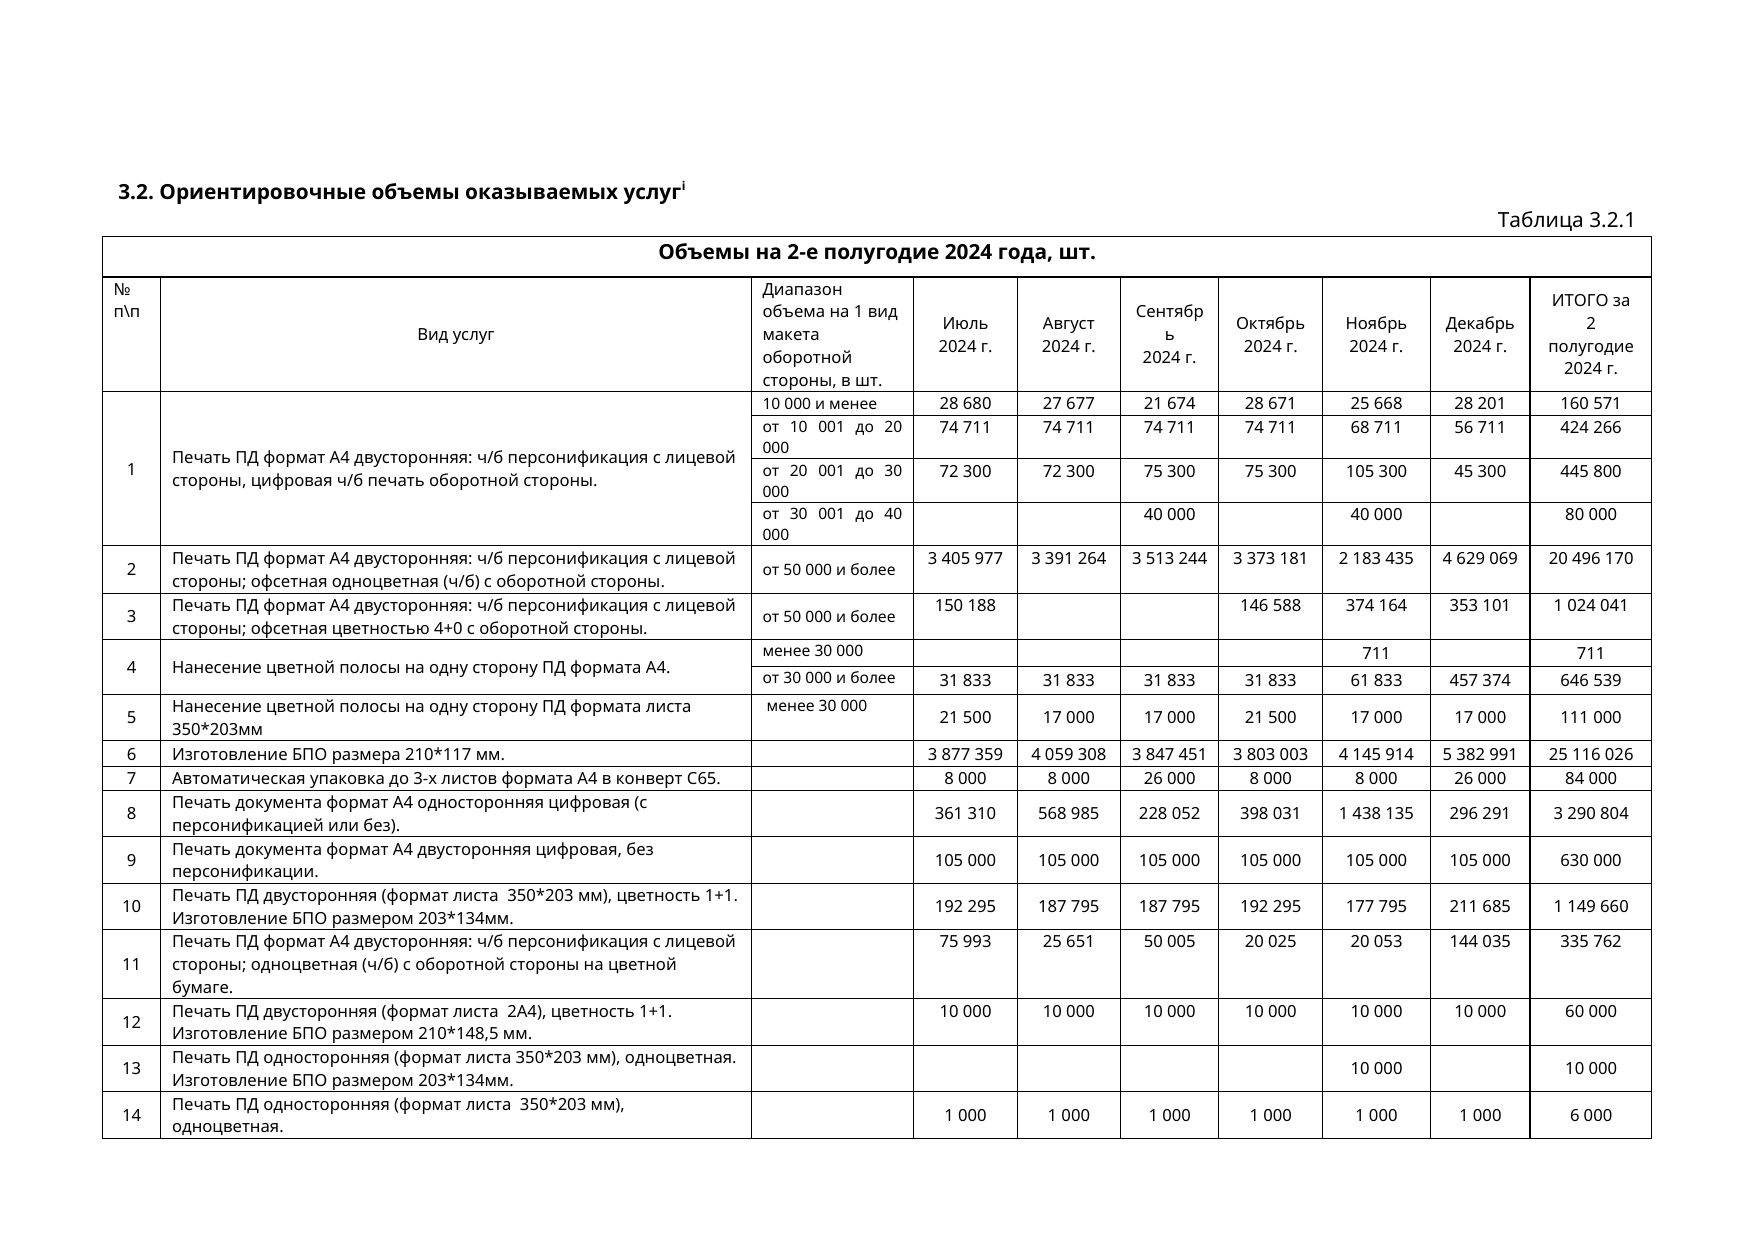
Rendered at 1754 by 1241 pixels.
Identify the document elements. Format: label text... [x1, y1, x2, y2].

table_cell Печать ПД односторонняя (формат листа 350*203 мм), одноцветная. Изготовление БПО размером 203*134мм. [161, 1046, 751, 1091]
table_cell [1431, 1046, 1529, 1091]
table_cell 111 000 [1531, 695, 1651, 740]
table_cell 10 000 [1018, 999, 1120, 1044]
table_cell 27 677 [1018, 392, 1120, 415]
table_cell 40 000 [1121, 503, 1218, 545]
table_cell 228 052 [1121, 791, 1218, 836]
table_cell 17 000 [1121, 695, 1218, 740]
table_cell 361 310 [914, 791, 1017, 836]
table_cell 1 [103, 392, 160, 545]
table_cell 10 000 [1323, 1046, 1430, 1091]
table_cell Август 2024 г. [1018, 278, 1120, 391]
table_cell от 10 001 до 20 000 [752, 416, 913, 458]
table_cell 445 800 [1531, 459, 1651, 502]
table_cell Сентябрь 2024 г. [1121, 278, 1218, 391]
table_cell 17 000 [1323, 695, 1430, 740]
table_cell 711 [1531, 640, 1651, 666]
table_cell 150 188 [914, 594, 1017, 639]
table_cell Печать ПД двусторонняя (формат листа 2А4), цветность 1+1. Изготовление БПО размером 210*148,5 мм. [161, 999, 751, 1044]
table_cell 10 000 [1431, 999, 1529, 1044]
table_cell от 20 001 до 30 000 [752, 459, 913, 502]
table_cell от 30 000 и более [752, 667, 913, 693]
table_cell 187 795 [1018, 884, 1120, 929]
table_cell 2 [103, 546, 160, 592]
table_cell 146 588 [1219, 594, 1322, 639]
text 3.2. Ориентировочные объемы оказываемых услуг [118, 177, 1636, 206]
table_cell [1018, 640, 1120, 666]
table_cell Вид услуг [161, 278, 751, 391]
table_cell 105 000 [1323, 837, 1430, 882]
table_cell 8 000 [914, 767, 1017, 789]
table_cell [752, 741, 913, 766]
table_cell Нанесение цветной полосы на одну сторону ПД формата листа 350*203мм [161, 695, 751, 740]
table_cell 335 762 [1531, 930, 1651, 998]
table_cell Нанесение цветной полосы на одну сторону ПД формата А4. [161, 640, 751, 693]
table_cell 187 795 [1121, 884, 1218, 929]
text Таблица 3.2.1 [118, 206, 1636, 234]
table_cell [752, 791, 913, 836]
table_cell [752, 837, 913, 882]
table_cell [1431, 640, 1529, 666]
table_cell 10 000 [1531, 1046, 1651, 1091]
table_cell 1 000 [1018, 1092, 1120, 1137]
table_cell 296 291 [1431, 791, 1529, 836]
table_cell Диапазон объема на 1 вид макета оборотной стороны, в шт. [752, 278, 913, 391]
table_cell 1 000 [914, 1092, 1017, 1137]
table_cell 10 000 [914, 999, 1017, 1044]
table_cell 10 000 [1121, 999, 1218, 1044]
table_cell 1 149 660 [1531, 884, 1651, 929]
table_cell [914, 1046, 1017, 1091]
table_cell 17 000 [1018, 695, 1120, 740]
table_cell [752, 1046, 913, 1091]
table_cell [1018, 503, 1120, 545]
table_cell 31 833 [914, 667, 1017, 693]
table_cell 28 201 [1431, 392, 1529, 415]
table_cell 31 833 [1018, 667, 1120, 693]
table_cell Печать документа формат А4 двусторонняя цифровая, без персонификации. [161, 837, 751, 882]
table_cell Печать ПД двусторонняя (формат листа 350*203 мм), цветность 1+1. Изготовление БПО размером 203*134мм. [161, 884, 751, 929]
table_cell 457 374 [1431, 667, 1529, 693]
table_cell 40 000 [1323, 503, 1430, 545]
table_cell 192 295 [914, 884, 1017, 929]
table_cell 1 024 041 [1531, 594, 1651, 639]
table_cell 31 833 [1121, 667, 1218, 693]
table_cell 75 300 [1219, 459, 1322, 502]
table_cell 568 985 [1018, 791, 1120, 836]
table_cell 177 795 [1323, 884, 1430, 929]
table_cell 25 116 026 [1531, 741, 1651, 766]
table_cell ИТОГО за 2 полугодие 2024 г. [1531, 278, 1651, 391]
table_cell от 50 000 и более [752, 546, 913, 592]
table_cell [1431, 503, 1529, 545]
table_cell Печать ПД односторонняя (формат листа 350*203 мм), одноцветная. [161, 1092, 751, 1137]
table_cell 10 000 и менее [752, 392, 913, 415]
table_cell менее 30 000 [752, 640, 913, 666]
table_cell 711 [1323, 640, 1430, 666]
table_header Объемы на 2-е полугодие 2024 года, шт. [103, 237, 1651, 276]
table_cell 3 [103, 594, 160, 639]
table_cell 1 000 [1121, 1092, 1218, 1137]
table_cell 9 [103, 837, 160, 882]
table_cell Июль 2024 г. [914, 278, 1017, 391]
table_cell [1121, 594, 1218, 639]
table_cell Автоматическая упаковка до 3-х листов формата А4 в конверт С65. [161, 767, 751, 789]
table_cell 26 000 [1431, 767, 1529, 789]
table_cell 211 685 [1431, 884, 1529, 929]
table_cell 3 391 264 [1018, 546, 1120, 592]
table_cell 25 668 [1323, 392, 1430, 415]
table_cell 68 711 [1323, 416, 1430, 458]
table_cell 28 680 [914, 392, 1017, 415]
table_cell 75 300 [1121, 459, 1218, 502]
table_cell 6 [103, 741, 160, 766]
table_cell 1 000 [1219, 1092, 1322, 1137]
table_cell 3 405 977 [914, 546, 1017, 592]
table_cell 31 833 [1219, 667, 1322, 693]
table_cell 74 711 [914, 416, 1017, 458]
table_cell [752, 1092, 913, 1137]
table_cell Печать ПД формат А4 двусторонняя: ч/б персонификация с лицевой стороны; офсетная цветностью 4+0 с оборотной стороны. [161, 594, 751, 639]
table_cell 8 [103, 791, 160, 836]
table_cell Печать документа формат А4 односторонняя цифровая (с персонификацией или без). [161, 791, 751, 836]
table_cell 105 000 [1431, 837, 1529, 882]
table_cell 21 500 [1219, 695, 1322, 740]
table_cell 1 000 [1431, 1092, 1529, 1137]
table_cell 7 [103, 767, 160, 789]
table_cell Ноябрь 2024 г. [1323, 278, 1430, 391]
table_cell 84 000 [1531, 767, 1651, 789]
table_cell 3 877 359 [914, 741, 1017, 766]
table_cell 11 [103, 930, 160, 998]
table_cell 75 993 [914, 930, 1017, 998]
table_cell Октябрь 2024 г. [1219, 278, 1322, 391]
table_cell 630 000 [1531, 837, 1651, 882]
table_cell 105 000 [1018, 837, 1120, 882]
table_cell 3 847 451 [1121, 741, 1218, 766]
table_cell 45 300 [1431, 459, 1529, 502]
table_cell 3 803 003 [1219, 741, 1322, 766]
table_cell 20 053 [1323, 930, 1430, 998]
table_cell 72 300 [914, 459, 1017, 502]
table_cell 5 382 991 [1431, 741, 1529, 766]
table_cell Печать ПД формат А4 двусторонняя: ч/б персонификация с лицевой стороны, цифровая ч/б печать оборотной стороны. [161, 392, 751, 545]
table_cell 192 295 [1219, 884, 1322, 929]
table_cell от 50 000 и более [752, 594, 913, 639]
table_cell менее 30 000 [752, 695, 913, 740]
table_cell 12 [103, 999, 160, 1044]
table_cell 4 145 914 [1323, 741, 1430, 766]
table_cell 61 833 [1323, 667, 1430, 693]
table_cell 105 300 [1323, 459, 1430, 502]
table_cell Печать ПД формат А4 двусторонняя: ч/б персонификация с лицевой стороны; одноцветная (ч/б) с оборотной стороны на цветной бумаге. [161, 930, 751, 998]
table_cell 21 500 [914, 695, 1017, 740]
table_cell 10 [103, 884, 160, 929]
table_cell [1219, 1046, 1322, 1091]
table_cell 20 025 [1219, 930, 1322, 998]
table_cell 160 571 [1531, 392, 1651, 415]
table_cell [1219, 503, 1322, 545]
table_cell 56 711 [1431, 416, 1529, 458]
table_cell 74 711 [1121, 416, 1218, 458]
table_cell [1121, 1046, 1218, 1091]
table_cell 8 000 [1219, 767, 1322, 789]
table_cell 80 000 [1531, 503, 1651, 545]
table_cell 74 711 [1018, 416, 1120, 458]
table_cell [1219, 640, 1322, 666]
table_cell Изготовление БПО размера 210*117 мм. [161, 741, 751, 766]
table_cell 3 373 181 [1219, 546, 1322, 592]
table_cell 28 671 [1219, 392, 1322, 415]
table_cell [752, 767, 913, 789]
table_cell [1018, 1046, 1120, 1091]
table_cell 60 000 [1531, 999, 1651, 1044]
table_cell 4 629 069 [1431, 546, 1529, 592]
table_cell 3 513 244 [1121, 546, 1218, 592]
table_cell [914, 503, 1017, 545]
table_cell 1 438 135 [1323, 791, 1430, 836]
table_cell Декабрь 2024 г. [1431, 278, 1529, 391]
table_cell [1018, 594, 1120, 639]
table_cell 646 539 [1531, 667, 1651, 693]
table_cell 353 101 [1431, 594, 1529, 639]
table_cell 424 266 [1531, 416, 1651, 458]
table_cell [752, 999, 913, 1044]
table_cell 20 496 170 [1531, 546, 1651, 592]
table_cell 1 000 [1323, 1092, 1430, 1137]
table_cell от 30 001 до 40 000 [752, 503, 913, 545]
table_cell [752, 930, 913, 998]
table_cell 50 005 [1121, 930, 1218, 998]
table_cell 21 674 [1121, 392, 1218, 415]
table_cell 10 000 [1323, 999, 1430, 1044]
table_cell 8 000 [1018, 767, 1120, 789]
table_cell [1121, 640, 1218, 666]
table_cell 374 164 [1323, 594, 1430, 639]
table_cell 14 [103, 1092, 160, 1137]
table_cell 4 [103, 640, 160, 693]
table_cell 17 000 [1431, 695, 1529, 740]
table_cell 105 000 [1121, 837, 1218, 882]
table_cell 144 035 [1431, 930, 1529, 998]
table_cell [914, 640, 1017, 666]
table_cell 3 290 804 [1531, 791, 1651, 836]
table_cell 8 000 [1323, 767, 1430, 789]
table_cell 6 000 [1531, 1092, 1651, 1137]
table_cell 2 183 435 [1323, 546, 1430, 592]
table_cell 398 031 [1219, 791, 1322, 836]
table_cell 4 059 308 [1018, 741, 1120, 766]
table_cell 74 711 [1219, 416, 1322, 458]
table_cell 13 [103, 1046, 160, 1091]
table_cell 10 000 [1219, 999, 1322, 1044]
table_cell 105 000 [1219, 837, 1322, 882]
table_cell Печать ПД формат А4 двусторонняя: ч/б персонификация с лицевой стороны; офсетная одноцветная (ч/б) с оборотной стороны. [161, 546, 751, 592]
table_cell 5 [103, 695, 160, 740]
table_cell 105 000 [914, 837, 1017, 882]
table_cell 26 000 [1121, 767, 1218, 789]
table_cell [752, 884, 913, 929]
table_cell № п\п [103, 278, 160, 391]
table_cell 72 300 [1018, 459, 1120, 502]
table_cell 25 651 [1018, 930, 1120, 998]
